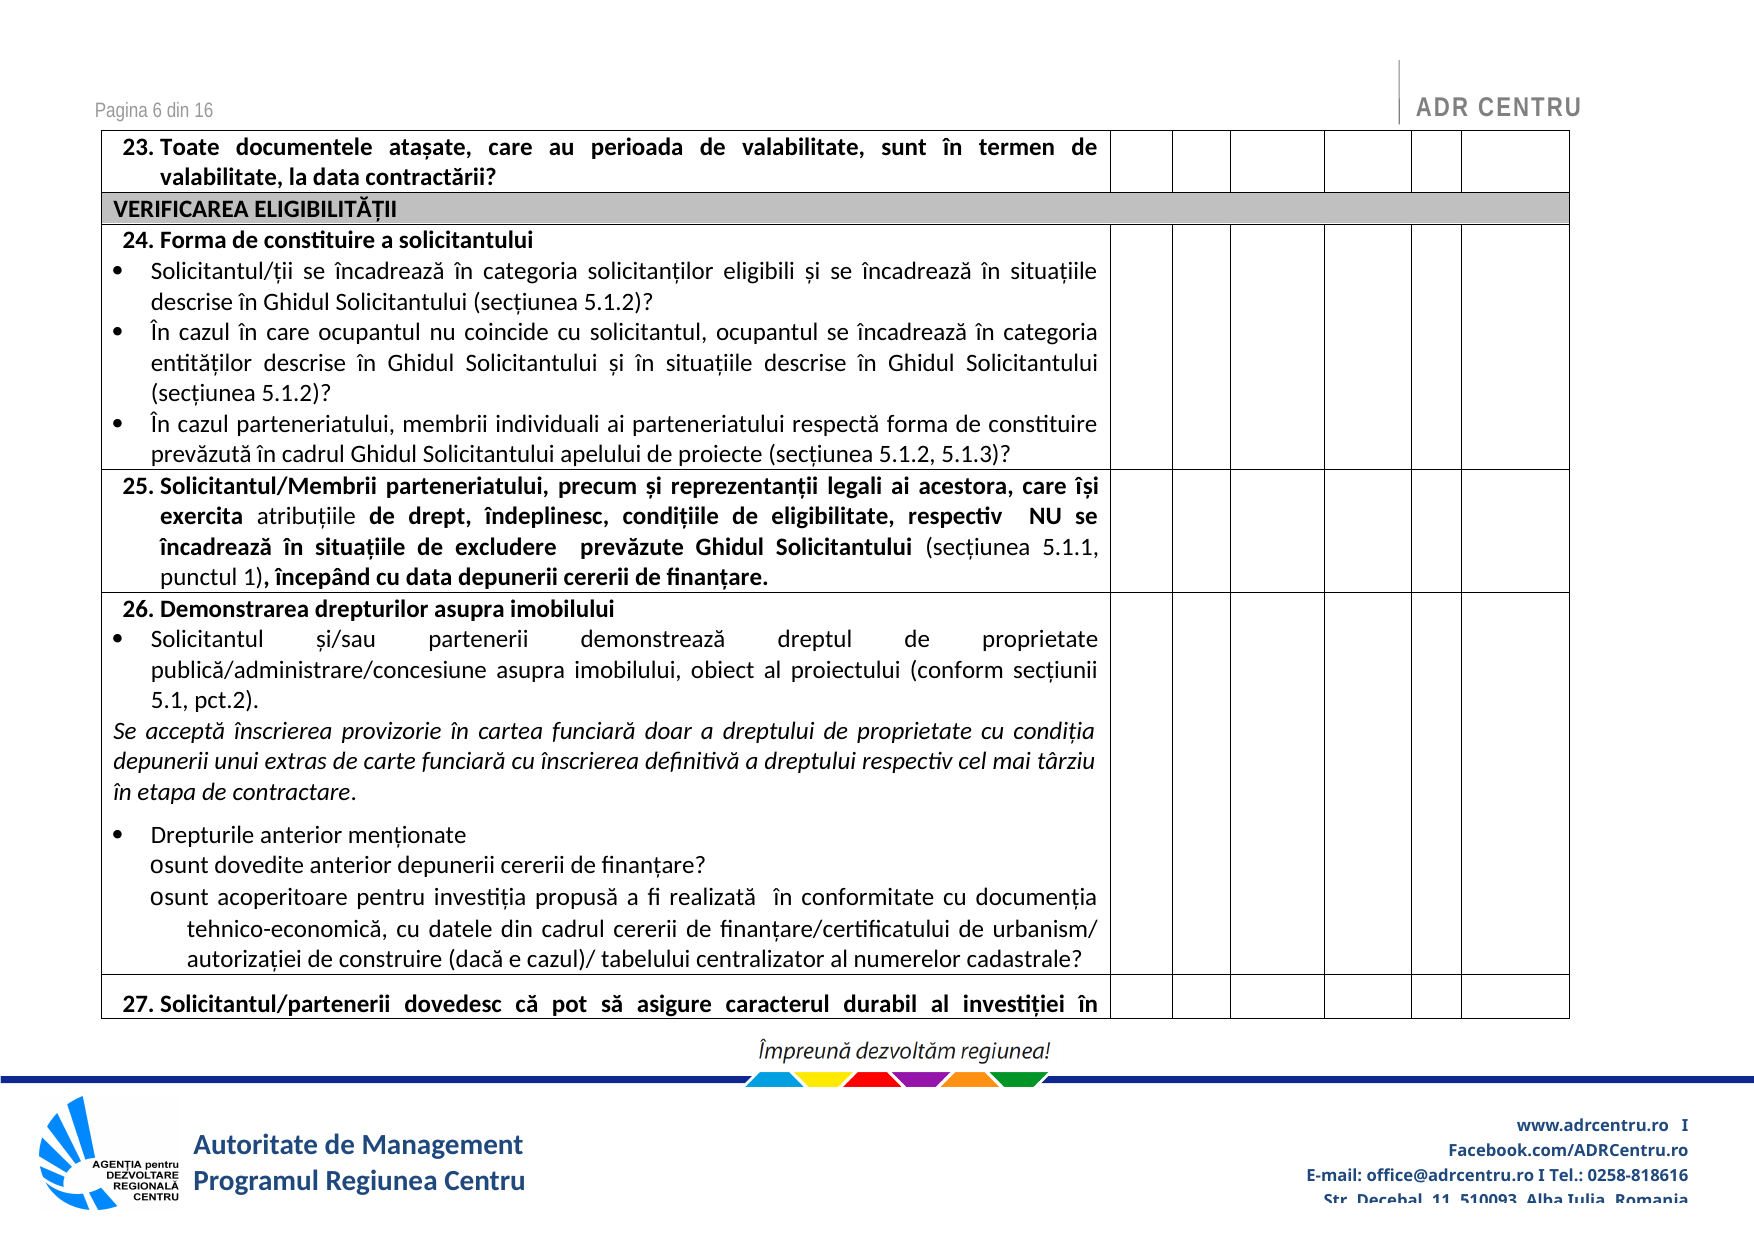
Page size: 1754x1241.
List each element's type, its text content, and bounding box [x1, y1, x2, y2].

picture [39, 1096, 179, 1210]
table_cell VERIFICAREA ELIGIBILITĂŢII [102, 193, 1569, 223]
picture [791, 1072, 1754, 1087]
table_cell [1173, 225, 1230, 469]
table_cell [1325, 225, 1411, 469]
table_cell [1173, 593, 1230, 974]
table_cell [1173, 131, 1230, 192]
table_cell [1412, 470, 1461, 592]
table_cell [1231, 593, 1324, 974]
table_cell [1231, 470, 1324, 592]
table_cell [1412, 975, 1461, 1018]
table_cell [1462, 470, 1569, 592]
table_cell [1111, 131, 1172, 192]
table_cell [1412, 593, 1461, 974]
table_cell [1412, 131, 1461, 192]
table_cell [1231, 975, 1324, 1018]
picture [0, 1072, 758, 1087]
table_cell Solicitantul/Membrii parteneriatului, precum și reprezentanții legali ai acestora, care îşi exercita atribuțiile de drept, îndeplinesc, condițiile de eligibilitate, respectiv NU se încadrează în situațiile de excludere prevăzute Ghidul Solicitantului (secțiunea 5.1.1, punctul 1), începând cu data depunerii cererii de finanțare. [102, 470, 1110, 592]
table_cell [1462, 225, 1569, 469]
table_cell [1173, 470, 1230, 592]
table_cell [1111, 975, 1172, 1018]
table_cell [1231, 131, 1324, 192]
table_cell [1111, 470, 1172, 592]
table_cell Toate documentele atașate, care au perioada de valabilitate, sunt în termen de valabilitate, la data contractării? [102, 131, 1110, 192]
table_cell [1231, 225, 1324, 469]
table_cell [1111, 593, 1172, 974]
table_cell [1325, 975, 1411, 1018]
table_cell [1173, 975, 1230, 1018]
table_cell [1462, 975, 1569, 1018]
table_cell [1462, 131, 1569, 192]
table_cell [1111, 225, 1172, 469]
table_cell [1462, 593, 1569, 974]
table_cell [1325, 470, 1411, 592]
table_cell [1325, 593, 1411, 974]
table_cell [1412, 225, 1461, 469]
table_cell Demonstrarea drepturilor asupra imobilului Solicitantul și/sau partenerii demonstrează dreptul de proprietate publică/administrare/concesiune asupra imobilului, obiect al proiectului (conform secțiunii 5.1, pct.2). Se acceptă înscrierea provizorie în cartea funciară doar a dreptului de proprietate cu condiția depunerii unui extras de carte funciară cu înscrierea definitivă a dreptului respectiv cel mai târziu în etapa de contractare. Drepturile anterior menționate sunt dovedite anterior depunerii cererii de finanțare? sunt acoperitoare pentru investiția propusă a fi realizată în conformitate cu documenția tehnico-economică, cu datele din cadrul cererii de finanțare/certificatului de urbanism/ autorizației de construire (dacă e cazul)/ tabelului centralizator al numerelor cadastrale? [102, 593, 1110, 974]
table_cell [1325, 131, 1411, 192]
picture [745, 1037, 1064, 1064]
table_cell Forma de constituire a solicitantului Solicitantul/ții se încadrează în categoria solicitanților eligibili și se încadrează în situațiile descrise în Ghidul Solicitantului (secțiunea 5.1.2)? În cazul în care ocupantul nu coincide cu solicitantul, ocupantul se încadrează în categoria entităților descrise în Ghidul Solicitantului și în situațiile descrise în Ghidul Solicitantului (secțiunea 5.1.2)? În cazul parteneriatului, membrii individuali ai parteneriatului respectă forma de constituire prevăzută în cadrul Ghidul Solicitantului apelului de proiecte (secțiunea 5.1.2, 5.1.3)? [102, 225, 1110, 469]
